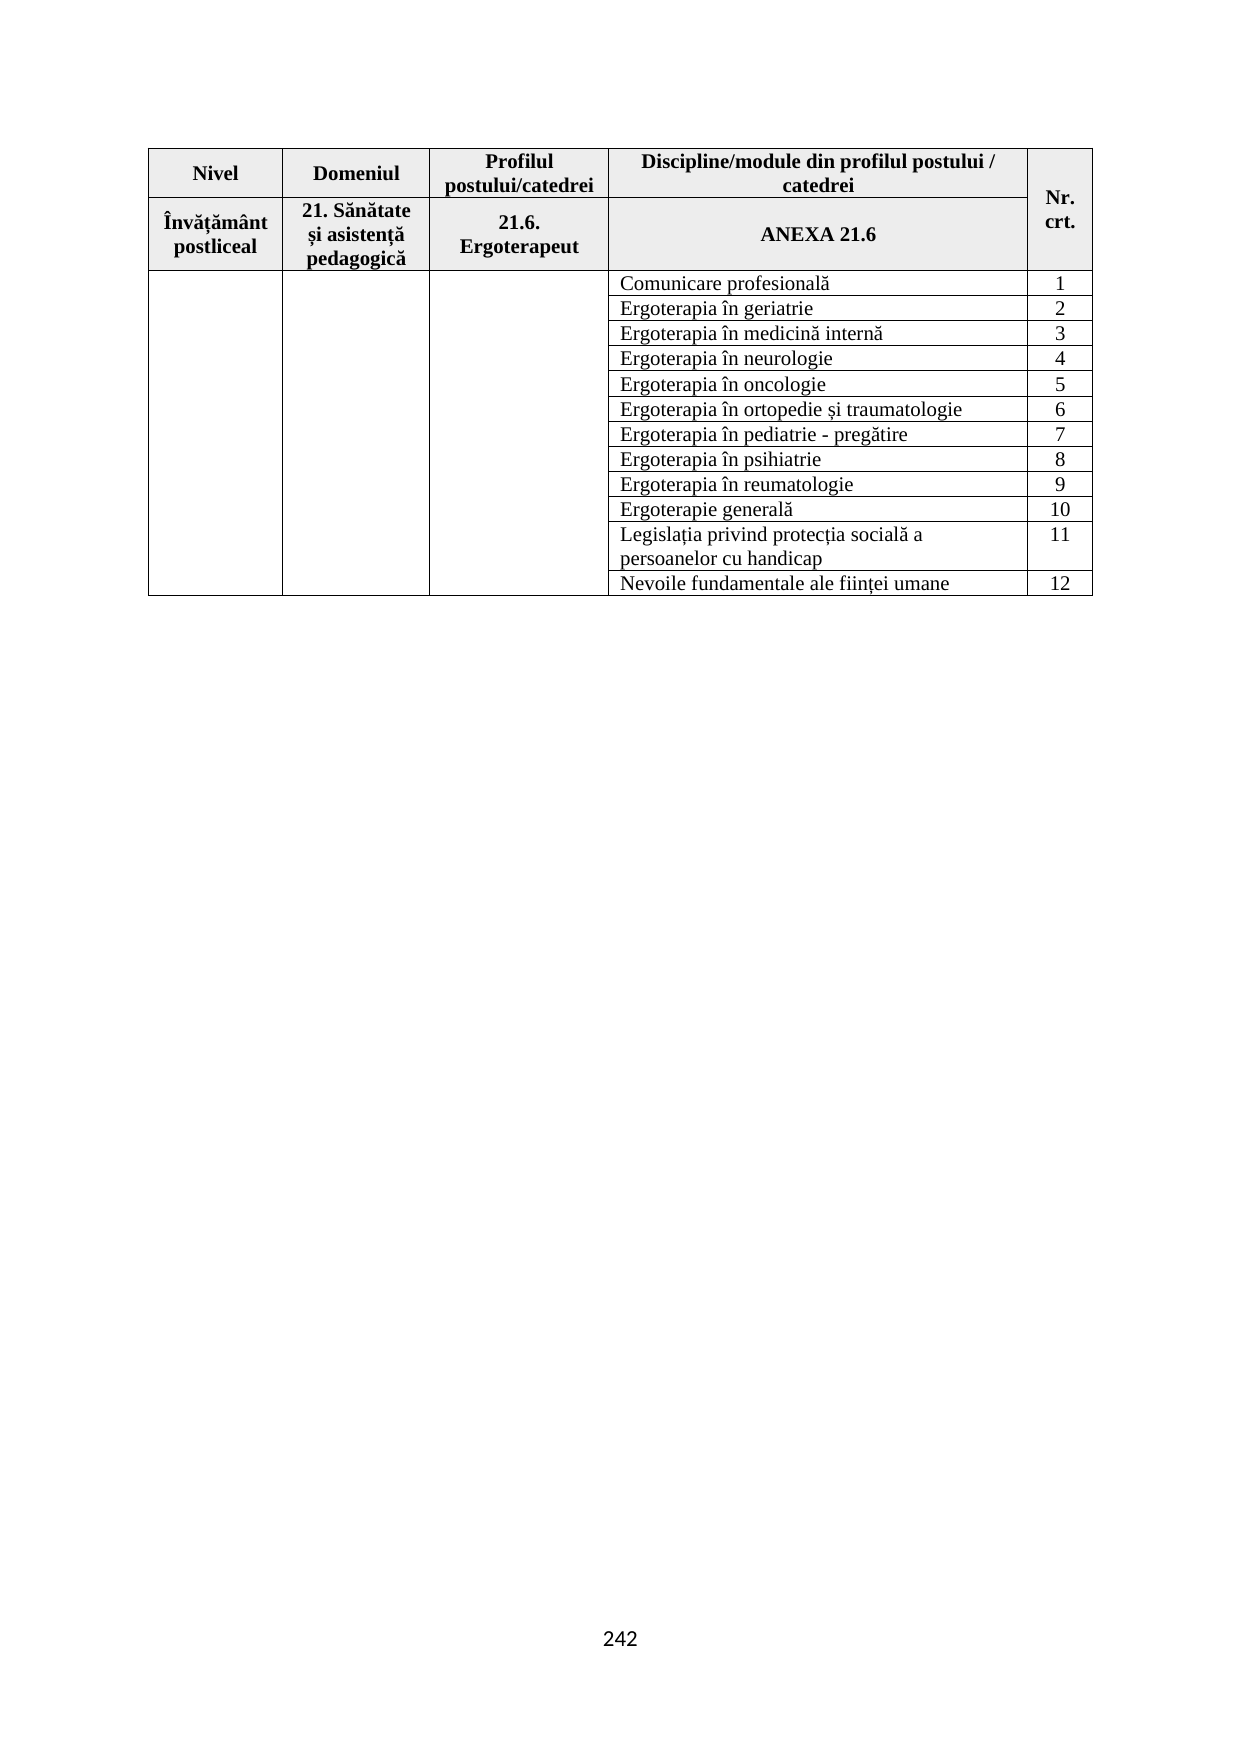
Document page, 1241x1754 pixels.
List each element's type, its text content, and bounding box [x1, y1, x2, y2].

table_cell 21. Sănătate și asistență pedagogică [283, 198, 429, 270]
table_cell Ergoterapia în geriatrie [609, 296, 1027, 320]
table_header Profilul postului/catedrei [430, 149, 608, 197]
table_cell Nevoile fundamentale ale ființei umane [609, 571, 1027, 595]
table_cell 8 [1028, 447, 1092, 471]
table_cell 1 [1028, 271, 1092, 295]
table_cell Ergoterapia în ortopedie și traumatologie [609, 397, 1027, 421]
table_cell Ergoterapia în medicină internă [609, 321, 1027, 345]
table_cell 12 [1028, 571, 1092, 595]
table_cell ANEXA 21.6 [609, 198, 1027, 270]
table_cell 21.6. Ergoterapeut [430, 198, 608, 270]
table_cell [430, 271, 608, 595]
table_cell 10 [1028, 497, 1092, 521]
table_header Nivel [149, 149, 282, 197]
table_cell Ergoterapia în pediatrie - pregătire [609, 422, 1027, 446]
table_cell Ergoterapia în oncologie [609, 371, 1027, 396]
table_cell [149, 271, 282, 595]
table_cell 7 [1028, 422, 1092, 446]
table_header Discipline/module din profilul postului / catedrei [609, 149, 1027, 197]
table_cell Învățământ postliceal [149, 198, 282, 270]
table_cell 6 [1028, 397, 1092, 421]
table_cell Ergoterapia în neurologie [609, 346, 1027, 370]
table_cell 4 [1028, 346, 1092, 370]
table_cell Ergoterapia în psihiatrie [609, 447, 1027, 471]
table_cell 11 [1028, 522, 1092, 570]
table_header Domeniul [283, 149, 429, 197]
table_cell Ergoterapie generală [609, 497, 1027, 521]
table_cell Legislația privind protecția socială a persoanelor cu handicap [609, 522, 1027, 570]
table_cell [283, 271, 429, 595]
table_cell 2 [1028, 296, 1092, 320]
table_cell 3 [1028, 321, 1092, 345]
table_cell 5 [1028, 371, 1092, 396]
table_header Nr. crt. [1028, 149, 1092, 270]
table_cell 9 [1028, 472, 1092, 496]
table_cell Ergoterapia în reumatologie [609, 472, 1027, 496]
table_cell Comunicare profesională [609, 271, 1027, 295]
